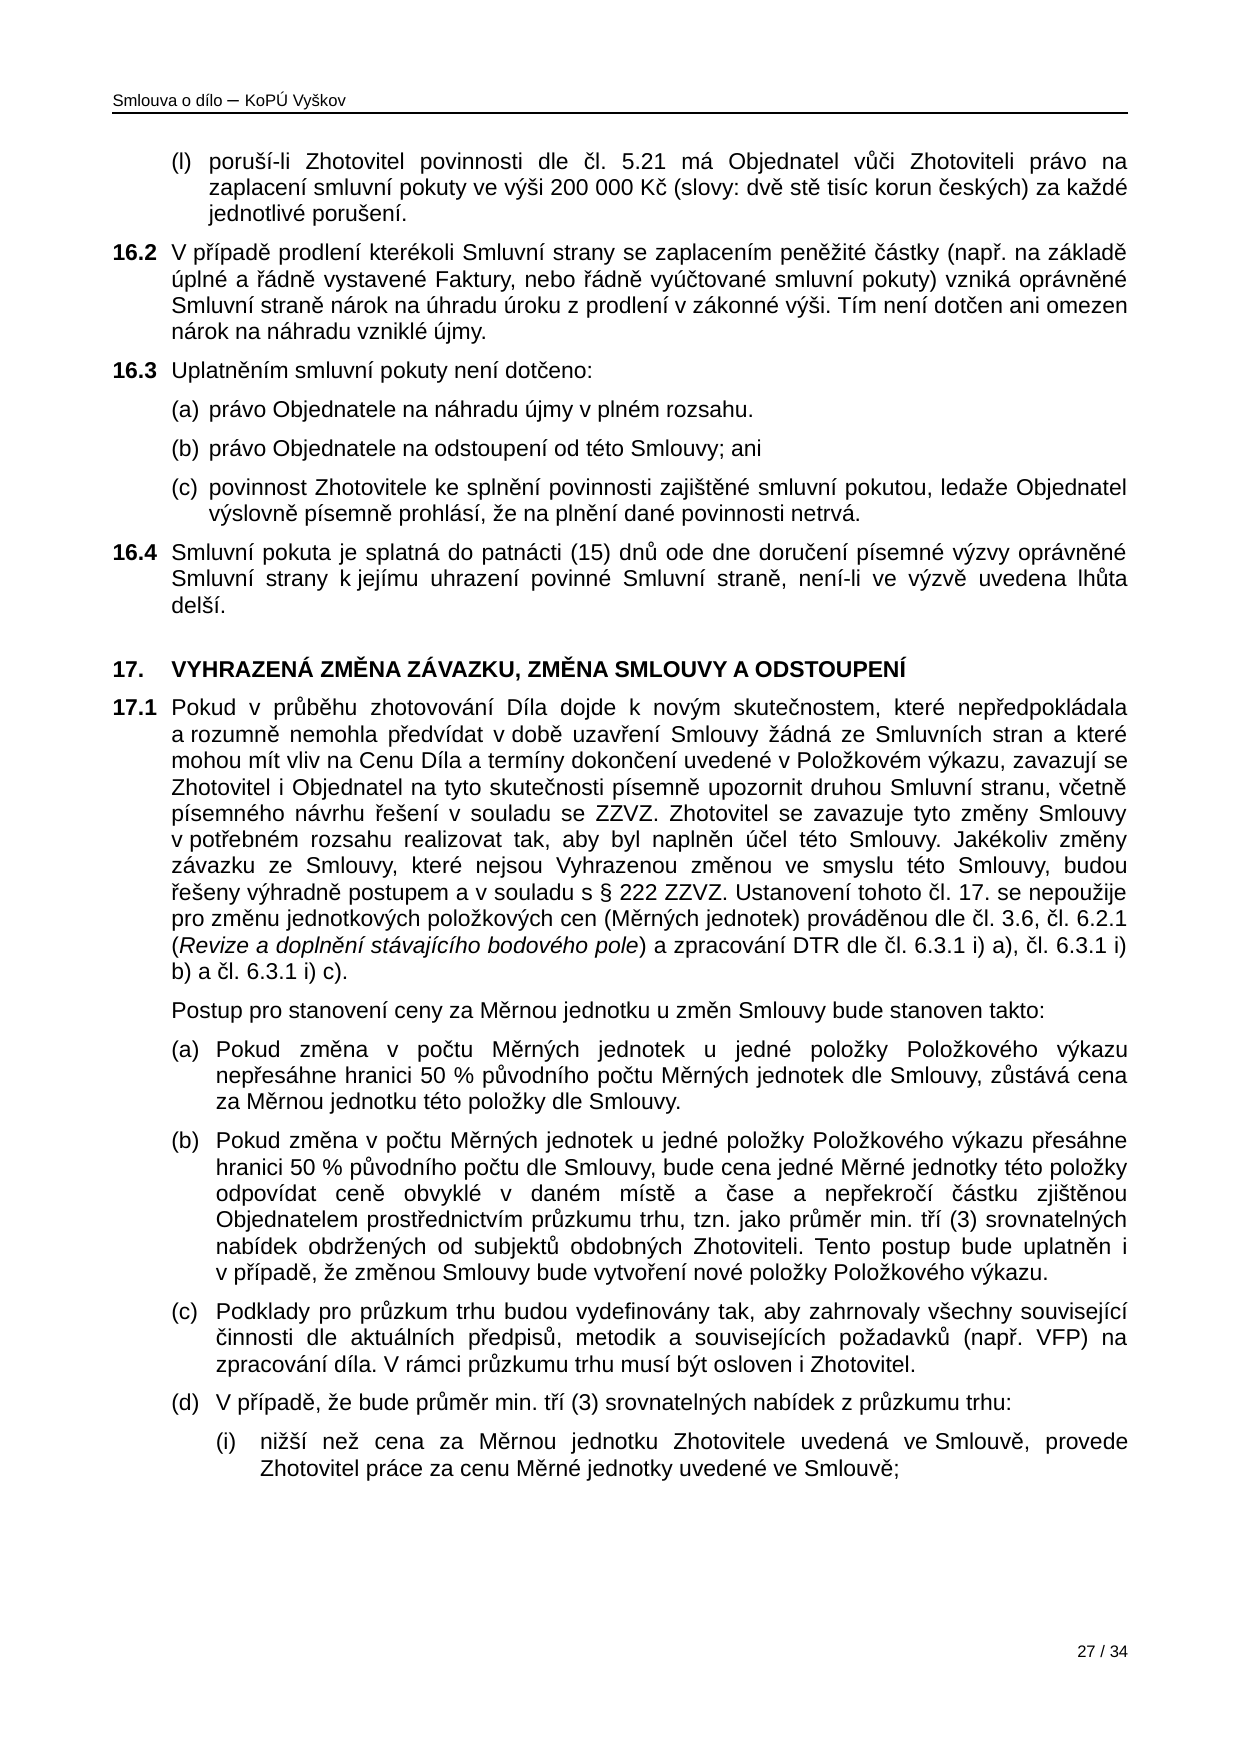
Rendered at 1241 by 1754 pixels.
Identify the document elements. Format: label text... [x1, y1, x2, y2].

text Pokud v průběhu zhotovování Díla dojde k novým skutečnostem, které nepředpokládala a rozumně nemohla předvídat v době uzavření Smlouvy žádná ze Smluvních stran a které mohou mít vliv na Cenu Díla a termíny dokončení uvedené v Položkovém výkazu, zavazují se Zhotovitel i Objednatel na tyto skutečnosti písemně upozornit druhou Smluvní stranu, včetně písemného návrhu řešení v souladu se ZZVZ. Zhotovitel se zavazuje tyto změny Smlouvy v potřebném rozsahu realizovat tak, aby byl naplněn účel této Smlouvy. Jakékoliv změny závazku ze Smlouvy, které nejsou Vyhrazenou změnou ve smyslu této Smlouvy, budou řešeny výhradně postupem a v souladu s § 222 ZZVZ. Ustanovení tohoto čl. 17. se nepoužije pro změnu jednotkových položkových cen (Měrných jednotek) prováděnou dle čl. 3.6, čl. 6.2.1 (Revize a doplnění stávajícího bodového pole) a zpracování DTR dle čl. 6.3.1 i) a), čl. 6.3.1 i) b) a čl. 6.3.1 i) c). [112, 694, 1128, 984]
list poruší-li Zhotovitel povinnosti dle čl. 5.21 má Objednatel vůči Zhotoviteli právo na zaplacení smluvní pokuty ve výši 200 000 Kč (slovy: dvě stě tisíc korun českých) za každé jednotlivé porušení. [171, 148, 1128, 227]
list právo Objednatele na náhradu újmy v plném rozsahu. [171, 396, 1128, 422]
text Postup pro stanovení ceny za Měrnou jednotku u změn Smlouvy bude stanoven takto: [171, 997, 1128, 1023]
text Uplatněním smluvní pokuty není dotčeno: [112, 357, 1128, 383]
text V případě prodlení kterékoli Smluvní strany se zaplacením peněžité částky (např. na základě úplné a řádně vystavené Faktury, nebo řádně vyúčtované smluvní pokuty) vzniká oprávněné Smluvní straně nárok na úhradu úroku z prodlení v zákonné výši. Tím není dotčen ani omezen nárok na náhradu vzniklé újmy. [112, 239, 1128, 345]
list Podklady pro průzkum trhu budou vydefinovány tak, aby zahrnovaly všechny související činnosti dle aktuálních předpisů, metodik a souvisejících požadavků (např. VFP) na zpracování díla. V rámci průzkumu trhu musí být osloven i Zhotovitel. [171, 1298, 1128, 1377]
list Pokud změna v počtu Měrných jednotek u jedné položky Položkového výkazu nepřesáhne hranici 50 % původního počtu Měrných jednotek dle Smlouvy, zůstává cena za Měrnou jednotku této položky dle Smlouvy. [171, 1036, 1128, 1115]
text Smluvní pokuta je splatná do patnácti (15) dnů ode dne doručení písemné výzvy oprávněné Smluvní strany k jejímu uhrazení povinné Smluvní straně, není-li ve výzvě uvedena lhůta delší. [112, 539, 1128, 618]
list Pokud změna v počtu Měrných jednotek u jedné položky Položkového výkazu přesáhne hranici 50 % původního počtu dle Smlouvy, bude cena jedné Měrné jednotky této položky odpovídat ceně obvyklé v daném místě a čase a nepřekročí částku zjištěnou Objednatelem prostřednictvím průzkumu trhu, tzn. jako průměr min. tří (3) srovnatelných nabídek obdržených od subjektů obdobných Zhotoviteli. Tento postup bude uplatněn i v případě, že změnou Smlouvy bude vytvoření nové položky Položkového výkazu. [171, 1127, 1128, 1285]
list V případě, že bude průměr min. tří (3) srovnatelných nabídek z průzkumu trhu: [171, 1389, 1128, 1416]
text Vyhrazená změna závazku, změna smlouvy a odstoupení [112, 656, 1128, 682]
list právo Objednatele na odstoupení od této Smlouvy; ani [171, 435, 1128, 461]
text (i) nižší než cena za Měrnou jednotku Zhotovitele uvedená ve Smlouvě, provede Zhotovitel práce za cenu Měrné jednotky uvedené ve Smlouvě; [216, 1428, 1128, 1481]
list povinnost Zhotovitele ke splnění povinnosti zajištěné smluvní pokutou, ledaže Objednatel výslovně písemně prohlásí, že na plnění dané povinnosti netrvá. [171, 474, 1128, 526]
